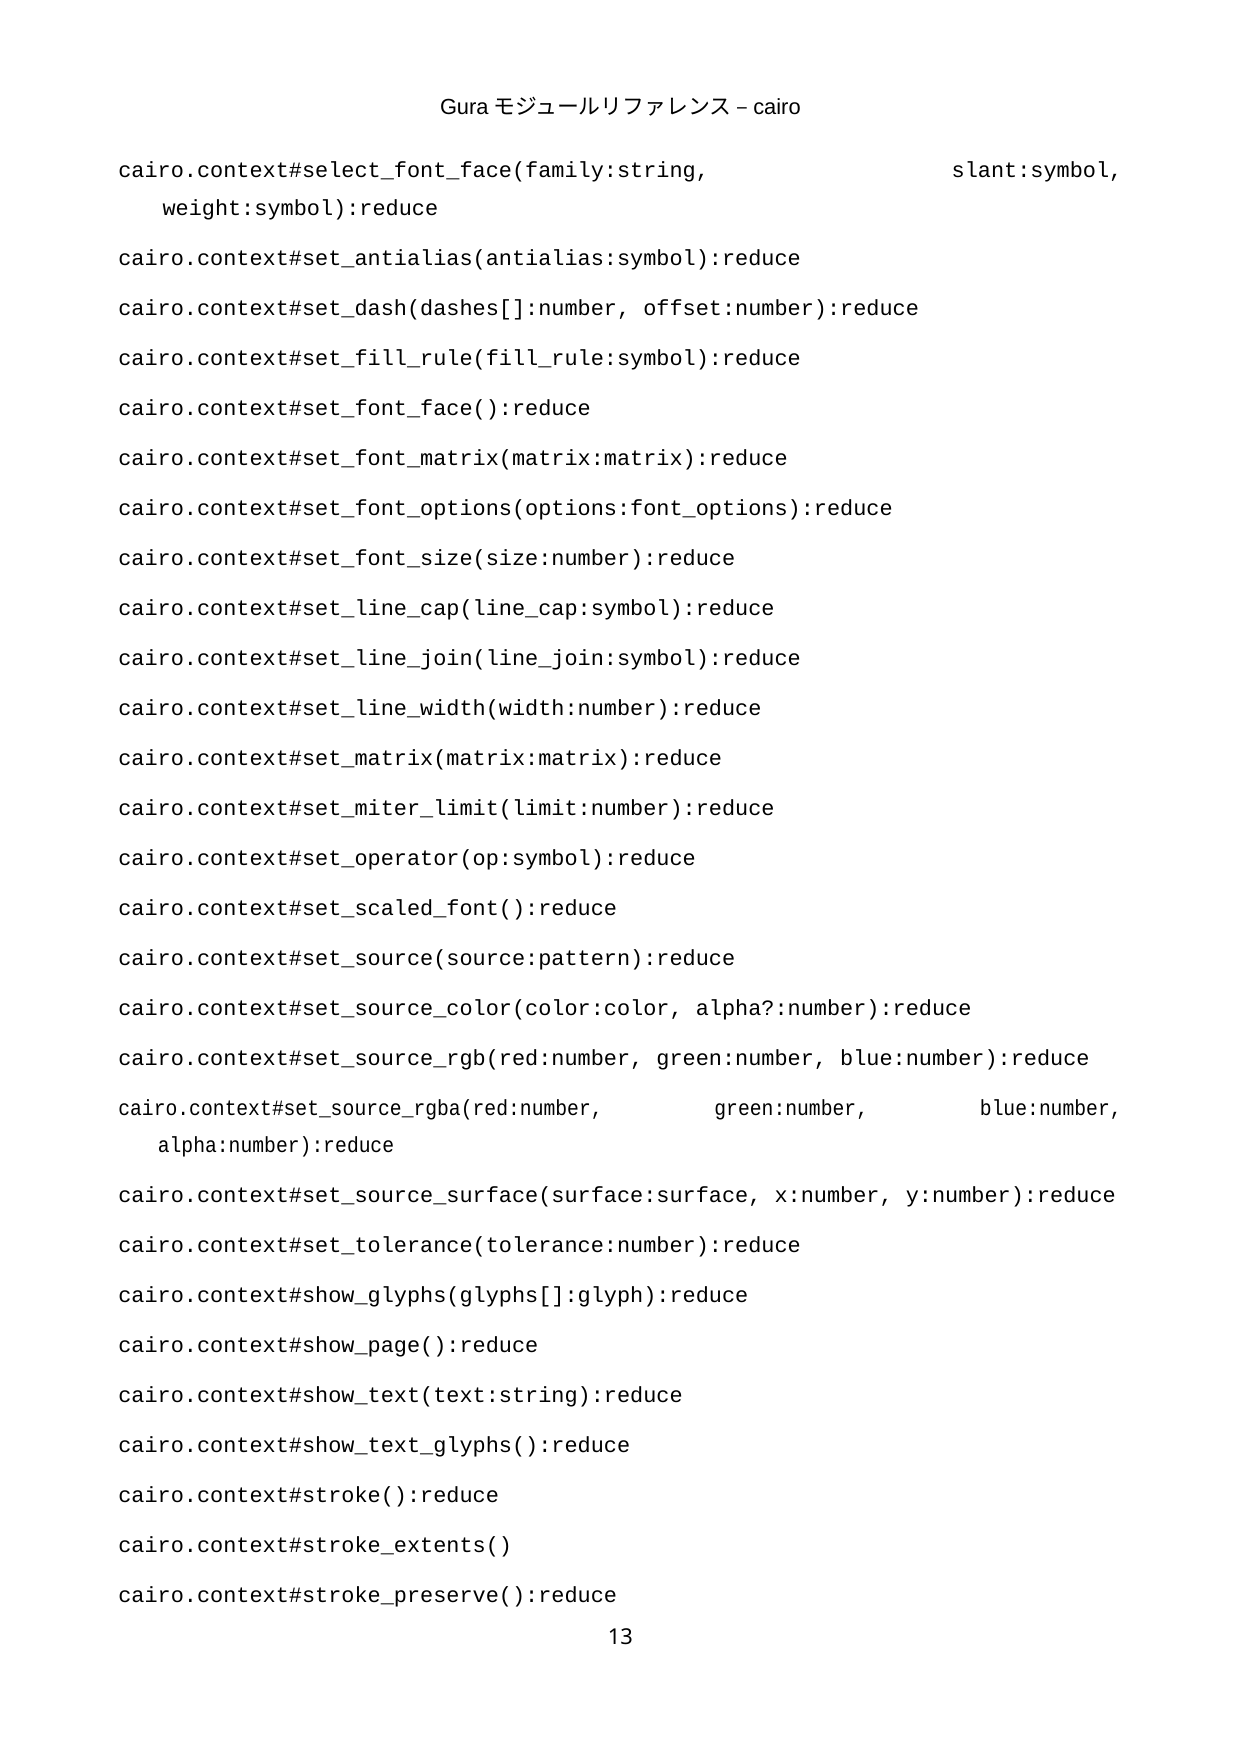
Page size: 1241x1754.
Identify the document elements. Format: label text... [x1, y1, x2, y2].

text cairo.context#set_dash(dashes[]:number, offset:number):reduce [118, 291, 1122, 328]
text cairo.context#stroke_preserve():reduce [118, 1578, 1122, 1616]
text cairo.context#set_source_rgb(red:number, green:number, blue:number):reduce [118, 1041, 1122, 1078]
text cairo.context#set_antialias(antialias:symbol):reduce [118, 241, 1122, 278]
text cairo.context#set_line_width(width:number):reduce [118, 691, 1122, 728]
text cairo.context#show_text_glyphs():reduce [118, 1428, 1122, 1466]
text cairo.context#set_font_options(options:font_options):reduce [118, 491, 1122, 528]
text cairo.context#set_scaled_font():reduce [118, 891, 1122, 928]
text cairo.context#set_matrix(matrix:matrix):reduce [118, 741, 1122, 778]
text cairo.context#set_fill_rule(fill_rule:symbol):reduce [118, 341, 1122, 378]
text cairo.context#set_source_surface(surface:surface, x:number, y:number):reduce [118, 1178, 1122, 1216]
text cairo.context#set_font_matrix(matrix:matrix):reduce [118, 441, 1122, 478]
text cairo.context#set_font_face():reduce [118, 391, 1122, 428]
text cairo.context#set_operator(op:symbol):reduce [118, 841, 1122, 878]
text cairo.context#set_tolerance(tolerance:number):reduce [118, 1228, 1122, 1266]
text cairo.context#show_glyphs(glyphs[]:glyph):reduce [118, 1278, 1122, 1316]
text cairo.context#stroke_extents() [118, 1528, 1122, 1566]
text cairo.context#show_page():reduce [118, 1328, 1122, 1366]
text cairo.context#show_text(text:string):reduce [118, 1378, 1122, 1416]
text cairo.context#stroke():reduce [118, 1478, 1122, 1516]
text cairo.context#set_source(source:pattern):reduce [118, 941, 1122, 978]
text cairo.context#set_miter_limit(limit:number):reduce [118, 791, 1122, 828]
text cairo.context#set_source_color(color:color, alpha?:number):reduce [118, 991, 1122, 1028]
text cairo.context#set_line_join(line_join:symbol):reduce [118, 641, 1122, 678]
text cairo.context#set_font_size(size:number):reduce [118, 541, 1122, 578]
text cairo.context#set_line_cap(line_cap:symbol):reduce [118, 591, 1122, 628]
text cairo.context#set_source_rgba(red:number, green:number, blue:number, alpha:number):reduce [118, 1091, 1122, 1166]
text cairo.context#select_font_face(family:string, slant:symbol, weight:symbol):reduce [118, 153, 1122, 228]
